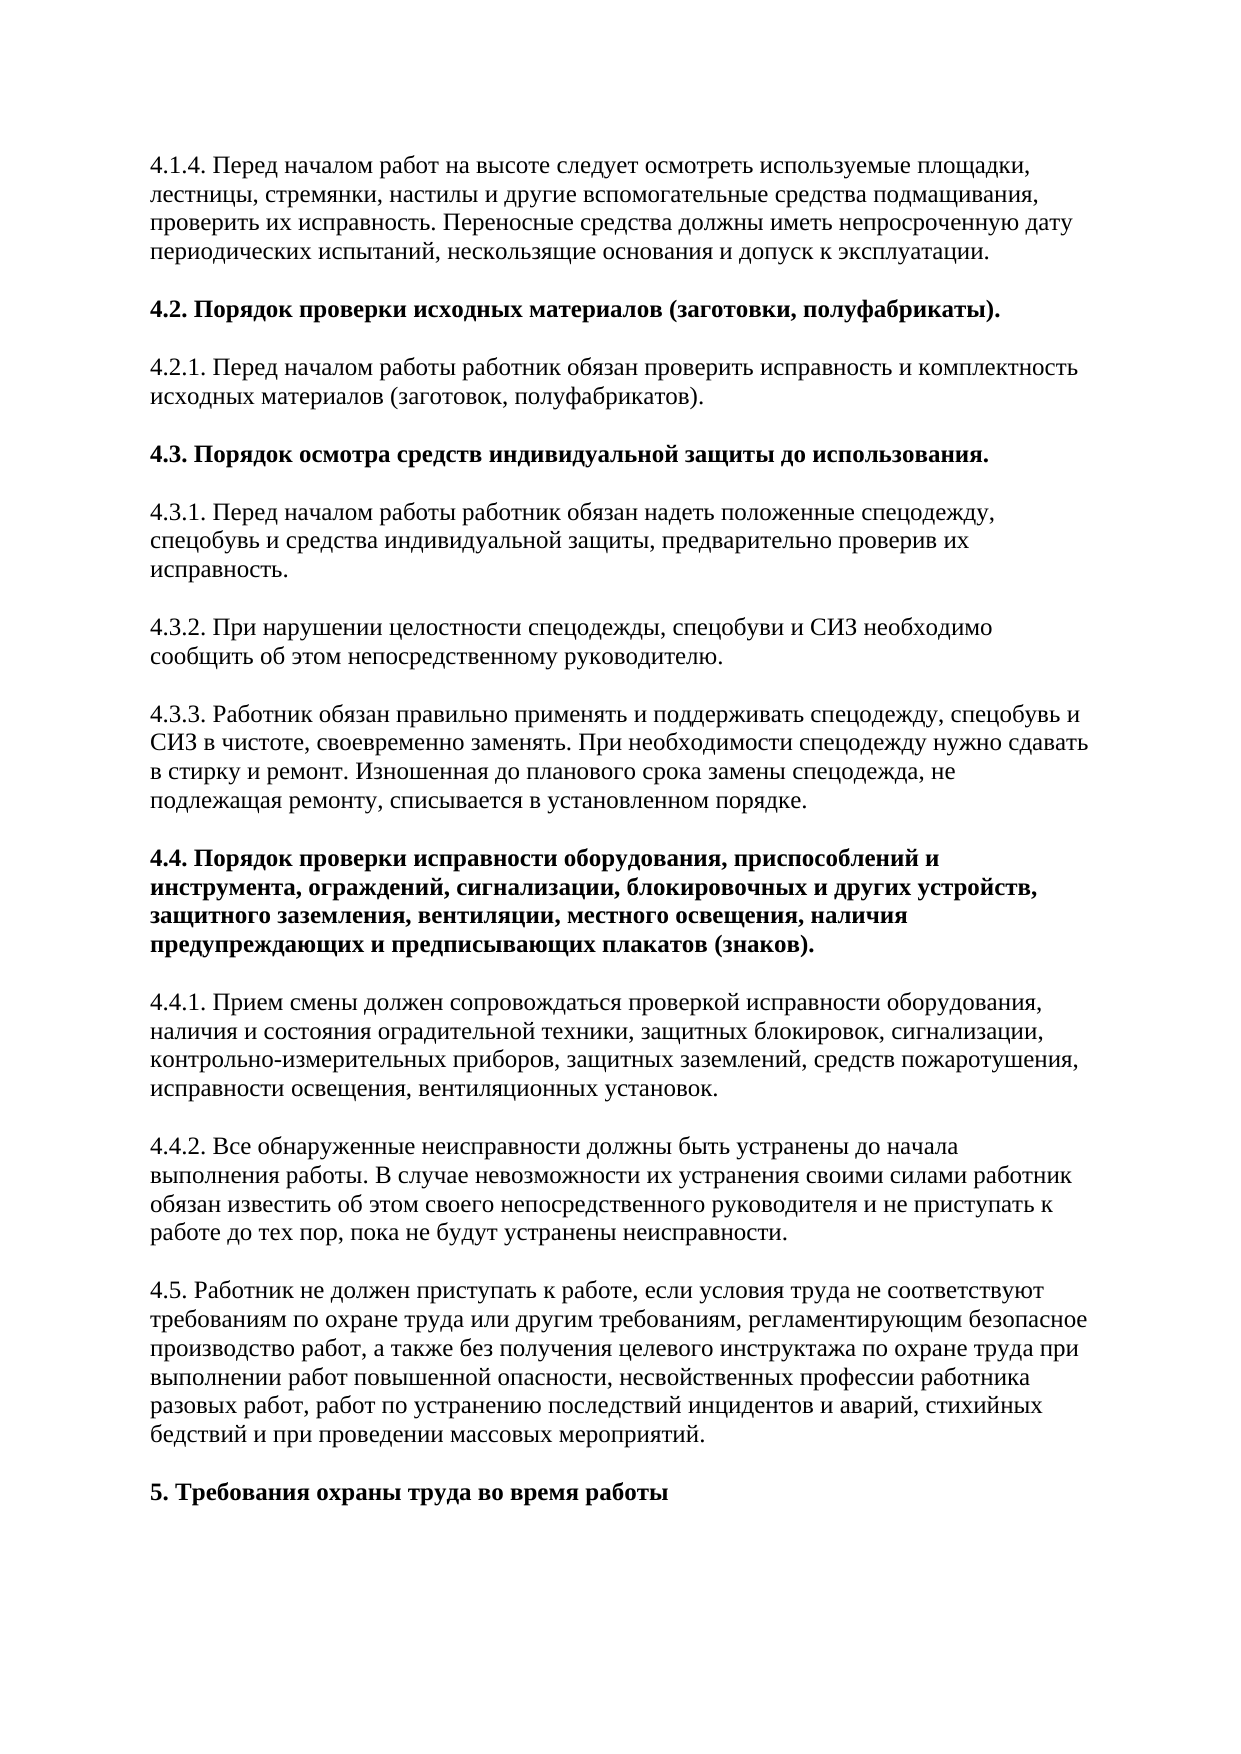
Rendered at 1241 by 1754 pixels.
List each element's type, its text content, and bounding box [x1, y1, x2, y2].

text 4.4.1. Прием смены должен сопровождаться проверкой исправности оборудования, наличия и состояния оградительной техники, защитных блокировок, сигнализации, контрольно-измерительных приборов, защитных заземлений, средств пожаротушения, исправности освещения, вентиляционных установок. [150, 987, 1090, 1102]
text 4.4.2. Все обнаруженные неисправности должны быть устранены до начала выполнения работы. В случае невозможности их устранения своими силами работник обязан известить об этом своего непосредственного руководителя и не приступать к работе до тех пор, пока не будут устранены неисправности. [150, 1131, 1090, 1246]
text 4.3. Порядок осмотра средств индивидуальной защиты до использования. [150, 439, 1090, 467]
text 4.1.4. Перед началом работ на высоте следует осмотреть используемые площадки, лестницы, стремянки, настилы и другие вспомогательные средства подмащивания, проверить их исправность. Переносные средства должны иметь непросроченную дату периодических испытаний, нескользящие основания и допуск к эксплуатации. [150, 150, 1090, 265]
text 4.5. Работник не должен приступать к работе, если условия труда не соответствуют требованиям по охране труда или другим требованиям, регламентирующим безопасное производство работ, а также без получения целевого инструктажа по охране труда при выполнении работ повышенной опасности, несвойственных профессии работника разовых работ, работ по устранению последствий инцидентов и аварий, стихийных бедствий и при проведении массовых мероприятий. [150, 1275, 1090, 1448]
text 4.4. Порядок проверки исправности оборудования, приспособлений и инструмента, ограждений, сигнализации, блокировочных и других устройств, защитного заземления, вентиляции, местного освещения, наличия предупреждающих и предписывающих плакатов (знаков). [150, 843, 1090, 958]
text 4.2.1. Перед началом работы работник обязан проверить исправность и комплектность исходных материалов (заготовок, полуфабрикатов). [150, 352, 1090, 409]
text 4.3.2. При нарушении целостности спецодежды, спецобуви и СИЗ необходимо сообщить об этом непосредственному руководителю. [150, 612, 1090, 669]
text 4.3.1. Перед началом работы работник обязан надеть положенные спецодежду, спецобувь и средства индивидуальной защиты, предварительно проверив их исправность. [150, 497, 1090, 583]
text 4.3.3. Работник обязан правильно применять и поддерживать спецодежду, спецобувь и СИЗ в чистоте, своевременно заменять. При необходимости спецодежду нужно сдавать в стирку и ремонт. Изношенная до планового срока замены спецодежда, не подлежащая ремонту, списывается в установленном порядке. [150, 699, 1090, 814]
text 4.2. Порядок проверки исходных материалов (заготовки, полуфабрикаты). [150, 294, 1090, 323]
text 5. Требования охраны труда во время работы [150, 1477, 1090, 1506]
